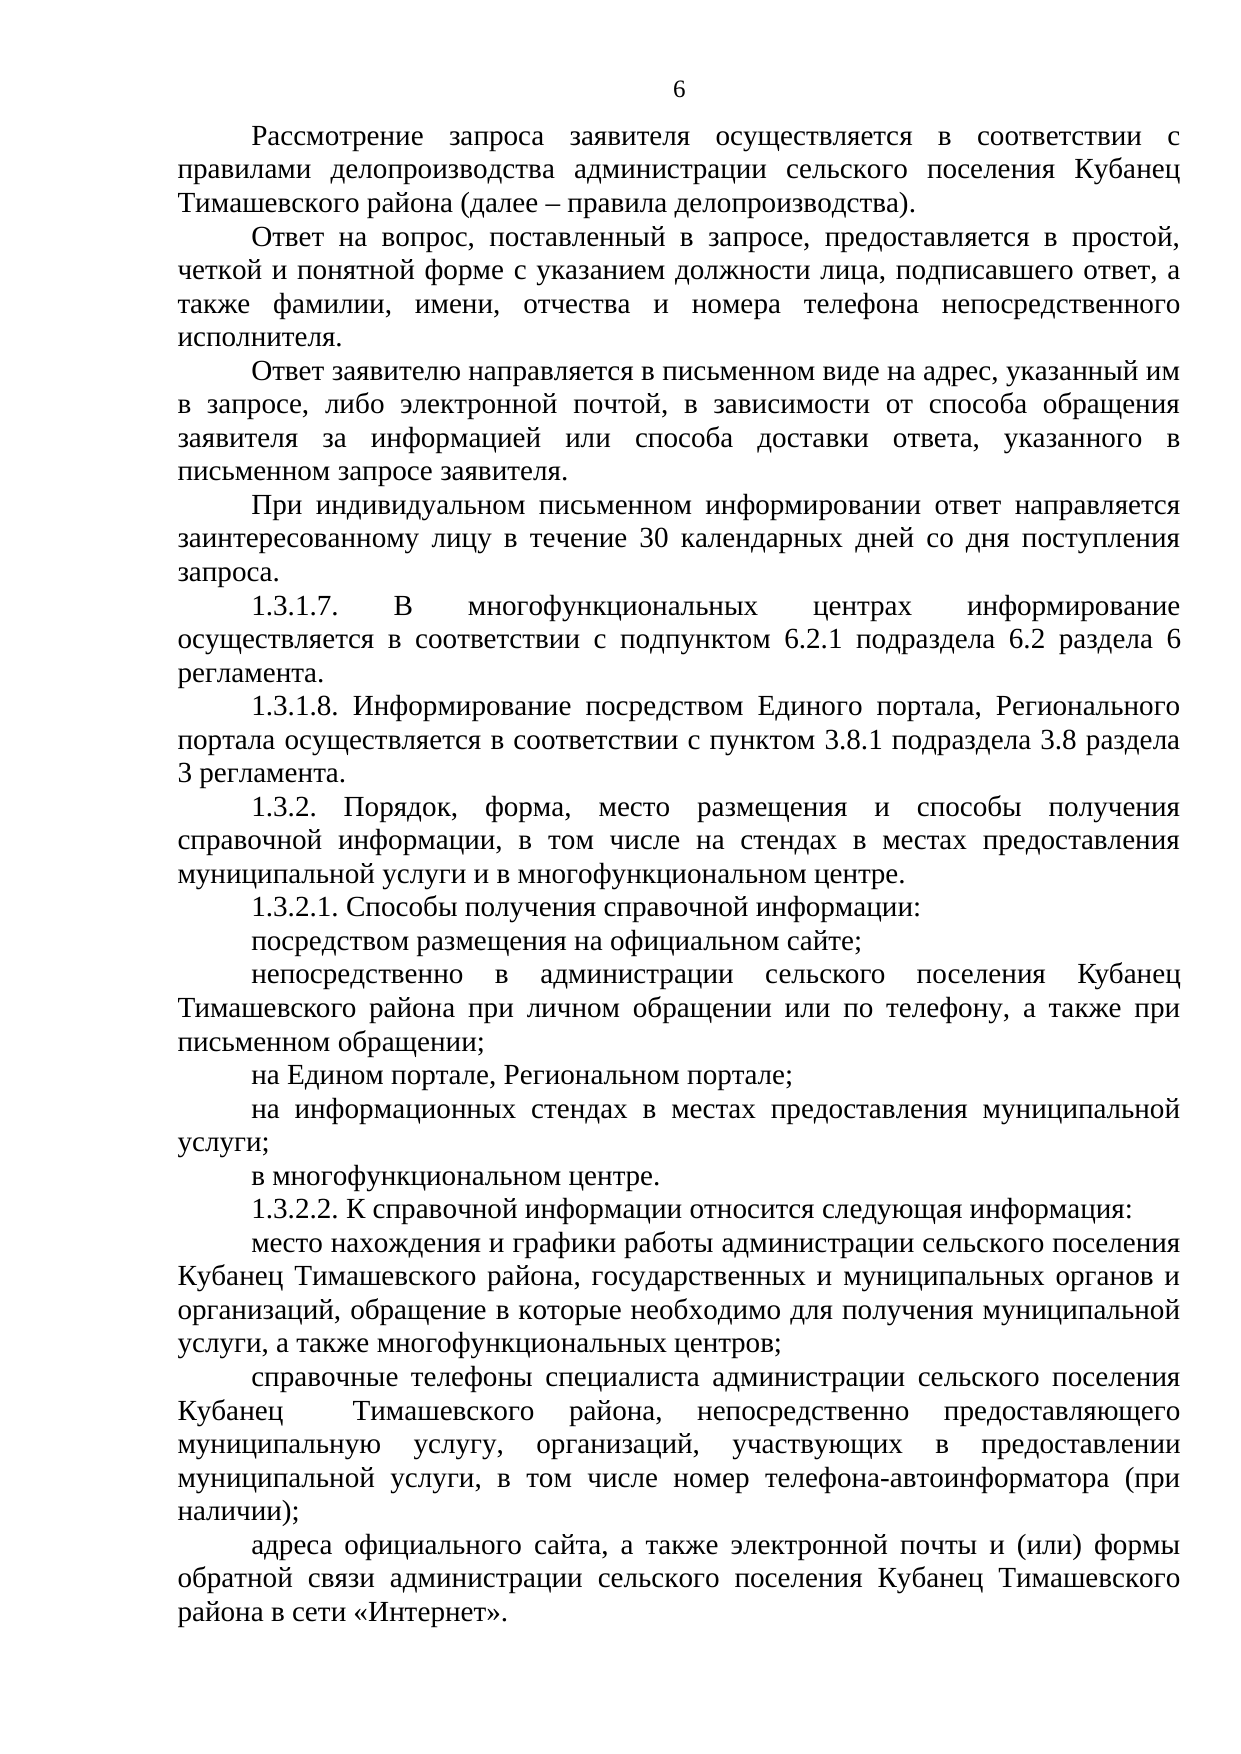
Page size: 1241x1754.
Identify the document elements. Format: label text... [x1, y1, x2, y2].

text на Едином портале, Региональном портале; [177, 1057, 1181, 1091]
text на информационных стендах в местах предоставления муниципальной услуги; [177, 1091, 1181, 1158]
text в многофункциональном центре. [177, 1158, 1181, 1191]
text посредством размещения на официальном сайте; [177, 923, 1181, 957]
text справочные телефоны специалиста администрации сельского поселения Кубанец Тимашевского района, непосредственно предоставляющего муниципальную услугу, организаций, участвующих в предоставлении муниципальной услуги, в том числе номер телефона-автоинформатора (при наличии); [177, 1359, 1181, 1527]
text При индивидуальном письменном информировании ответ направляется заинтересованному лицу в течение 30 календарных дней со дня поступления запроса. [177, 487, 1181, 588]
text 1.3.1.8. Информирование посредством Единого портала, Регионального портала осуществляется в соответствии с пунктом 3.8.1 подраздела 3.8 раздела 3 регламента. [177, 688, 1181, 789]
text адреса официального сайта, а также электронной почты и (или) формы обратной связи администрации сельского поселения Кубанец Тимашевского района в сети «Интернет». [177, 1527, 1181, 1627]
text место нахождения и графики работы администрации сельского поселения Кубанец Тимашевского района, государственных и муниципальных органов и организаций, обращение в которые необходимо для получения муниципальной услуги, а также многофункциональных центров; [177, 1225, 1181, 1359]
text 1.3.2.2. К справочной информации относится следующая информация: [177, 1191, 1181, 1225]
text 1.3.2.1. Способы получения справочной информации: [177, 889, 1181, 923]
text 1.3.2. Порядок, форма, место размещения и способы получения справочной информации, в том числе на стендах в местах предоставления муниципальной услуги и в многофункциональном центре. [177, 789, 1181, 889]
text 1.3.1.7. В многофункциональных центрах информирование осуществляется в соответствии с подпунктом 6.2.1 подраздела 6.2 раздела 6 регламента. [177, 588, 1181, 688]
text Ответ на вопрос, поставленный в запросе, предоставляется в простой, четкой и понятной форме с указанием должности лица, подписавшего ответ, а также фамилии, имени, отчества и номера телефона непосредственного исполнителя. [177, 219, 1181, 353]
text Рассмотрение запроса заявителя осуществляется в соответствии с правилами делопроизводства администрации сельского поселения Кубанец Тимашевского района (далее – правила делопроизводства). [177, 118, 1181, 219]
text Ответ заявителю направляется в письменном виде на адрес, указанный им в запросе, либо электронной почтой, в зависимости от способа обращения заявителя за информацией или способа доставки ответа, указанного в письменном запросе заявителя. [177, 353, 1181, 487]
text непосредственно в администрации сельского поселения Кубанец Тимашевского района при личном обращении или по телефону, а также при письменном обращении; [177, 957, 1181, 1057]
